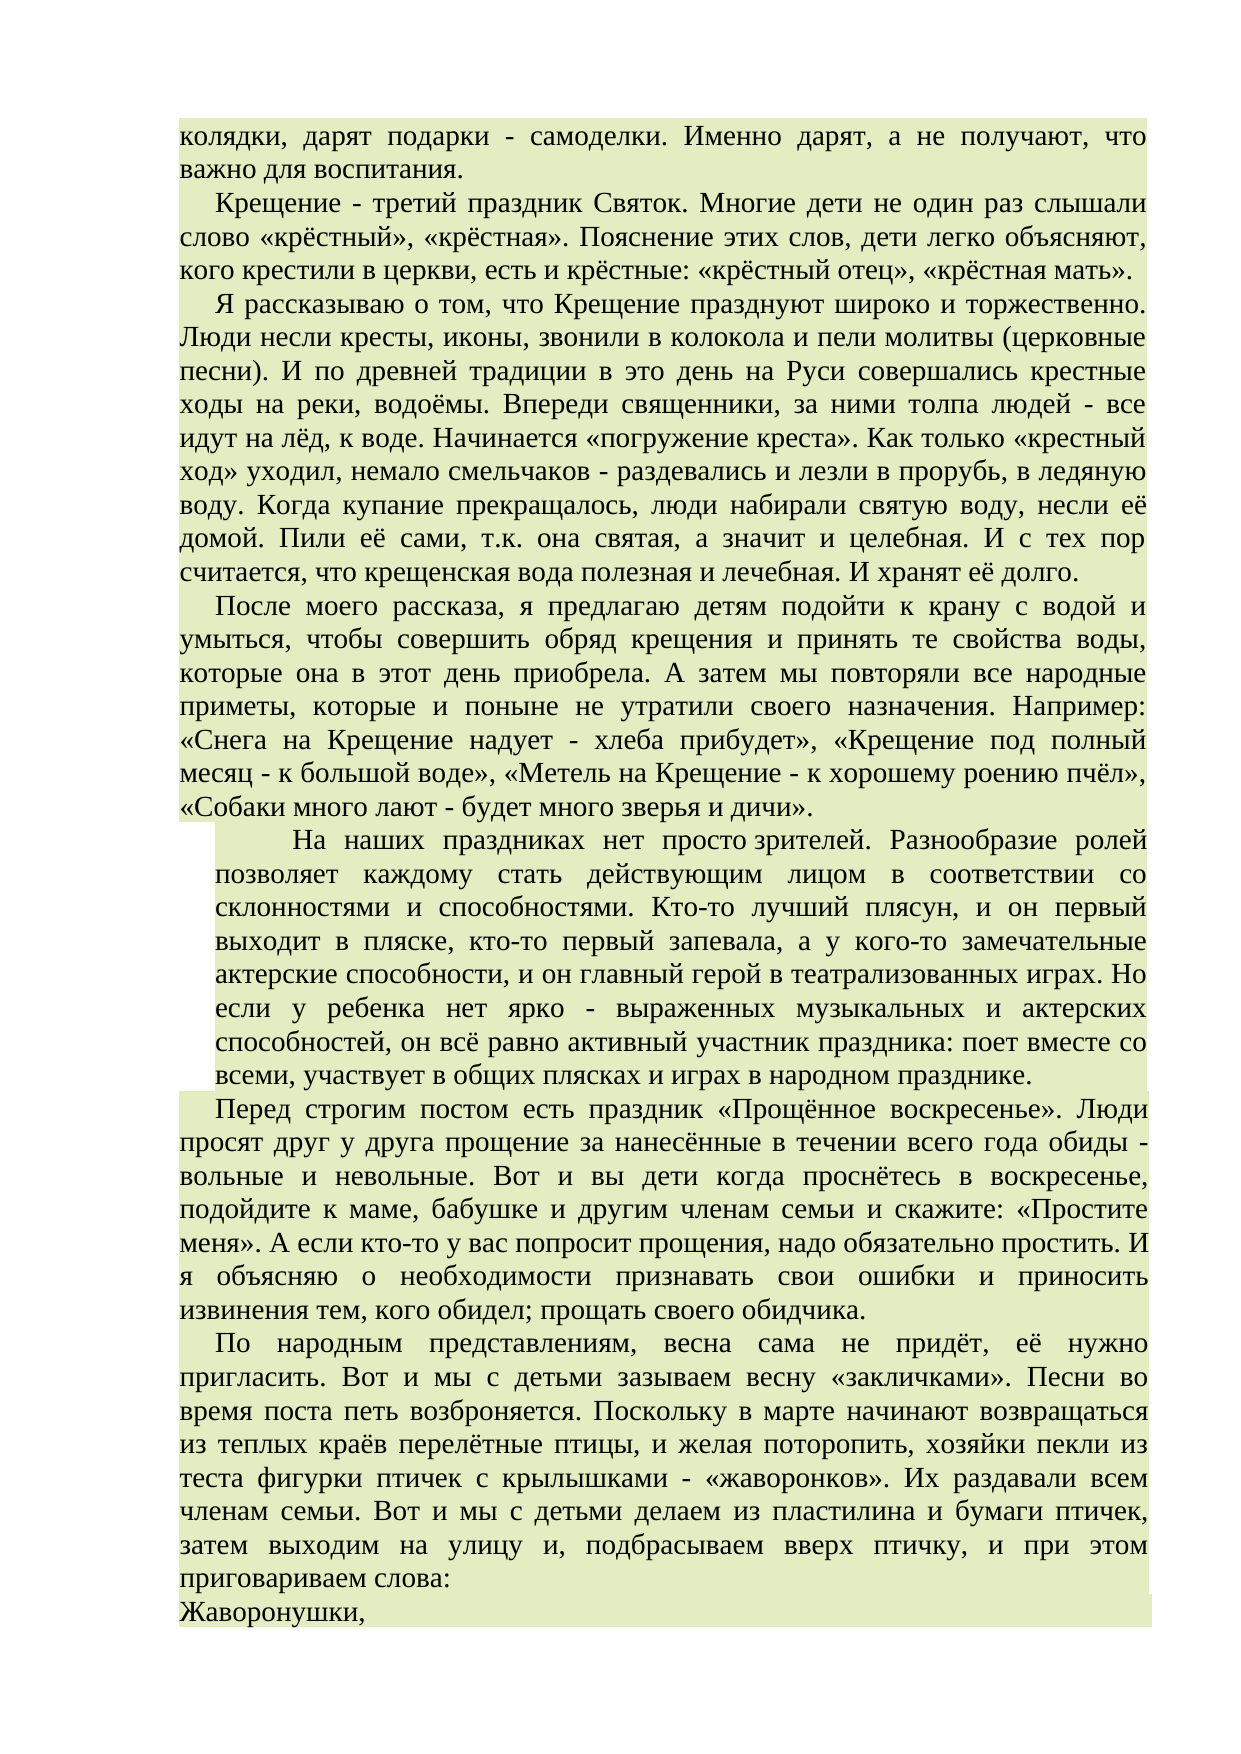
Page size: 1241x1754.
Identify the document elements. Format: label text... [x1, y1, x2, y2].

text Перед строгим постом есть праздник «Прощённое воскресенье». Люди просят друг у друга прощение за нанесённые в течении всего года обиды - вольные и невольные. Вот и вы дети когда проснётесь в воскресенье, подойдите к маме, бабушке и другим членам семьи и скажите: «Простите меня». А если кто-то у вас попросит прощения, надо обязательно простить. И я объясняю о необходимости признавать свои ошибки и приносить извинения тем, кого обидел; прощать своего обидчика. [179, 1091, 1149, 1326]
text Жаворонушки, [179, 1594, 1152, 1627]
text После моего рассказа, я предлагаю детям подойти к крану с водой и умыться, чтобы совершить обряд крещения и принять те свойства воды, которые она в этот день приобрела. А затем мы повторяли все народные приметы, которые и поныне не утратили своего назначения. Например: «Снега на Крещение надует - хлеба прибудет», «Крещение под полный месяц - к большой воде», «Метель на Крещение - к хорошему роению пчёл», «Собаки много лают - будет много зверья и дичи». [179, 588, 1147, 822]
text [179, 118, 1147, 185]
text По народным представлениям, весна сама не придёт, её нужно пригласить. Вот и мы с детьми зазываем весну «закличками». Песни во время поста петь возброняется. Поскольку в марте начинают возвращаться из теплых краёв перелётные птицы, и желая поторопить, хозяйки пекли из теста фигурки птичек с крылышками - «жаворонков». Их раздавали всем членам семьи. Вот и мы с детьми делаем из пластилина и бумаги птичек, затем выходим на улицу и, подбрасываем вверх птичку, и при этом приговариваем слова: [179, 1326, 1149, 1594]
text Я рассказываю о том, что Крещение празднуют широко и торжественно. Люди несли кресты, иконы, звонили в колокола и пели молитвы (церковные песни). И по древней традиции в это день на Руси совершались крестные ходы на реки, водоёмы. Впереди священники, за ними толпа людей - все идут на лёд, к воде. Начинается «погружение креста». Как только «крестный ход» уходил, немало смельчаков - раздевались и лезли в прорубь, в ледяную воду. Когда купание прекращалось, люди набирали святую воду, несли её домой. Пили её сами, т.к. она святая, а значит и целебная. И с тех пор считается, что крещенская вода полезная и лечебная. И хранят её долго. [179, 286, 1147, 588]
text На наших праздниках нет просто зрителей. Разнообразие ролей позволяет каждому стать действующим лицом в соответствии со склонностями и способностями. Кто-то лучший плясун, и он первый выходит в пляске, кто-то первый запевала, а у кого-то замечательные актерские способности, и он главный герой в театрализованных играх. Но если у ребенка нет ярко - выраженных музыкальных и актерских способностей, он всё равно активный участник праздника: поет вместе со всеми, участвует в общих плясках и играх в народном празднике. [215, 822, 1147, 1091]
text Крещение - третий праздник Святок. Многие дети не один раз слышали слово «крёстный», «крёстная». Пояснение этих слов, дети легко объясняют, кого крестили в церкви, есть и крёстные: «крёстный отец», «крёстная мать». [179, 185, 1147, 286]
